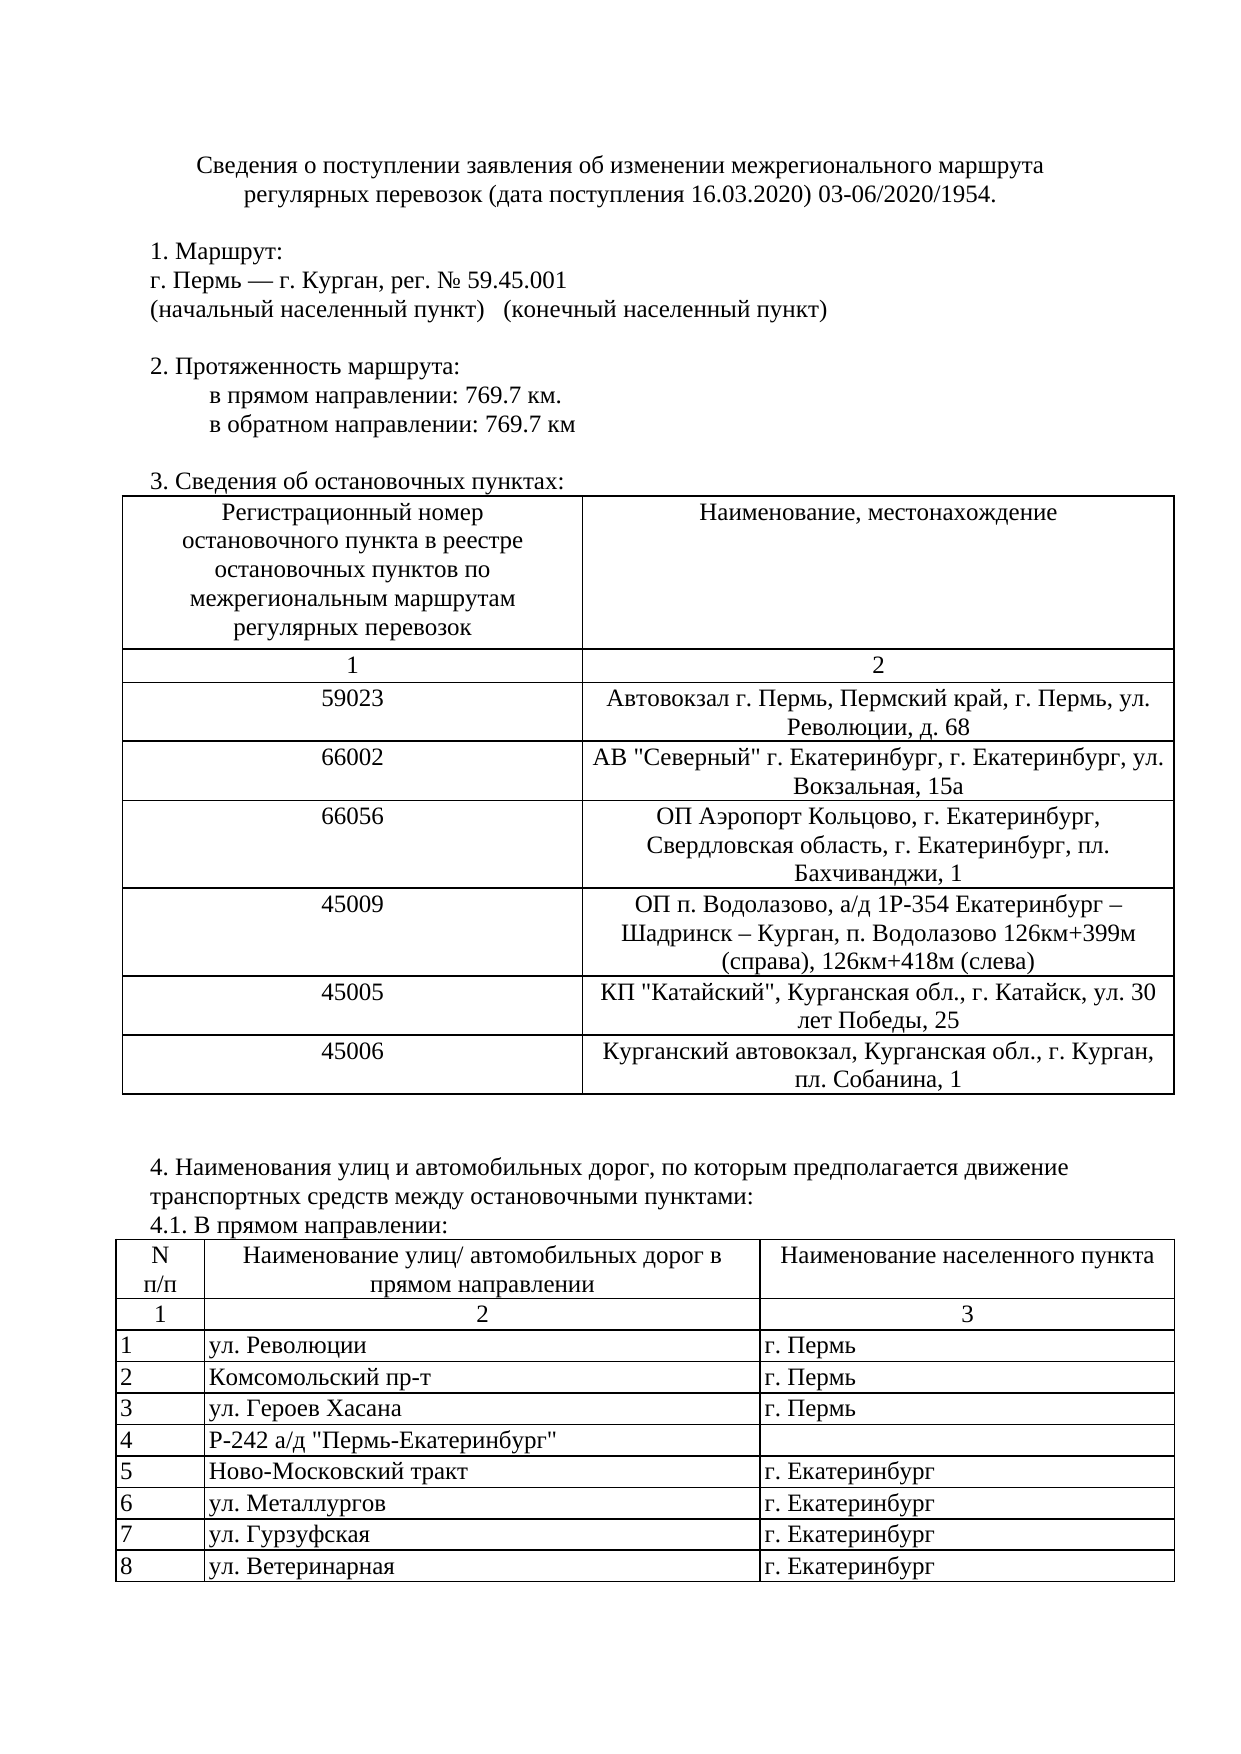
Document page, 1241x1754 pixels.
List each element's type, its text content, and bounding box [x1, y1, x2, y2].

text в прямом направлении: 769.7 км. [150, 380, 1090, 409]
table_cell 5 [117, 1457, 204, 1486]
text 4.1. В прямом направлении: [150, 1210, 1090, 1238]
table_cell г. Екатеринбург [761, 1457, 1174, 1486]
table_cell 66056 [123, 801, 582, 887]
table_cell ОП Аэропорт Кольцово, г. Екатеринбург, Свердловская область, г. Екатеринбург, пл. Бахчиванджи, 1 [583, 801, 1173, 887]
table_cell 7 [117, 1520, 204, 1549]
table_cell г. Екатеринбург [761, 1488, 1174, 1518]
text 2. Протяженность маршрута: [150, 351, 1090, 380]
table_cell ул. Ветеринарная [205, 1551, 759, 1581]
table_header Наименование улиц/ автомобильных дорог в прямом направлении [205, 1240, 759, 1298]
table_header Наименование, местонахождение [583, 497, 1173, 648]
table_cell 45009 [123, 889, 582, 975]
table_cell 45005 [123, 977, 582, 1034]
table_cell г. Пермь [761, 1331, 1174, 1361]
text Сведения о поступлении заявления об изменении межрегионального маршрута регулярных перевозок (дата поступления 16.03.2020) 03-06/2020/1954. [150, 150, 1090, 207]
table_cell ул. Героев Хасана [205, 1394, 759, 1423]
table_header Регистрационный номер остановочного пункта в реестре остановочных пунктов по межрегиональным маршрутам регулярных перевозок [123, 497, 582, 648]
text 4. Наименования улиц и автомобильных дорог, по которым предполагается движение транспортных средств между остановочными пунктами: [150, 1152, 1090, 1210]
table_cell г. Пермь [761, 1362, 1174, 1392]
table_cell 1 [117, 1331, 204, 1361]
table_header N п/п [117, 1240, 204, 1298]
table_cell 4 [117, 1425, 204, 1455]
table_cell 45006 [123, 1036, 582, 1093]
table_cell КП "Катайский", Курганская обл., г. Катайск, ул. 30 лет Победы, 25 [583, 977, 1173, 1034]
text г. Пермь — г. Курган, рег. № 59.45.001 [150, 265, 1090, 294]
table_cell 3 [117, 1394, 204, 1423]
table_cell г. Екатеринбург [761, 1520, 1174, 1549]
table_cell 1 [117, 1299, 204, 1329]
table_cell [761, 1425, 1174, 1455]
table_cell Ново-Московский тракт [205, 1457, 759, 1486]
table_cell 6 [117, 1488, 204, 1518]
table_cell Комсомольский пр-т [205, 1362, 759, 1392]
table_cell Р-242 а/д "Пермь-Екатеринбург" [205, 1425, 759, 1455]
table_cell 3 [761, 1299, 1174, 1329]
table_cell Автовокзал г. Пермь, Пермский край, г. Пермь, ул. Революции, д. 68 [583, 683, 1173, 740]
table_cell 8 [117, 1551, 204, 1581]
table_cell 2 [117, 1362, 204, 1392]
table_cell ул. Революции [205, 1331, 759, 1361]
table_cell 2 [205, 1299, 759, 1329]
table_cell ул. Металлургов [205, 1488, 759, 1518]
table_header Наименование населенного пункта [761, 1240, 1174, 1298]
text в обратном направлении: 769.7 км [150, 409, 1090, 437]
table_cell г. Екатеринбург [761, 1551, 1174, 1581]
table_cell г. Пермь [761, 1394, 1174, 1423]
text 1. Маршрут: [150, 236, 1090, 265]
text (начальный населенный пункт) (конечный населенный пункт) [150, 294, 1090, 322]
table_cell Курганский автовокзал, Курганская обл., г. Курган, пл. Собанина, 1 [583, 1036, 1173, 1093]
table_cell 66002 [123, 742, 582, 799]
table_cell ул. Гурзуфская [205, 1520, 759, 1549]
table_cell ОП п. Водолазово, а/д 1Р-354 Екатеринбург – Шадринск – Курган, п. Водолазово 126км+399м (справа), 126км+418м (слева) [583, 889, 1173, 975]
table_cell 59023 [123, 683, 582, 740]
table_cell 1 [123, 650, 582, 681]
table_cell АВ "Северный" г. Екатеринбург, г. Екатеринбург, ул. Вокзальная, 15а [583, 742, 1173, 799]
table_cell 2 [583, 650, 1173, 681]
text 3. Сведения об остановочных пунктах: [150, 466, 1090, 495]
